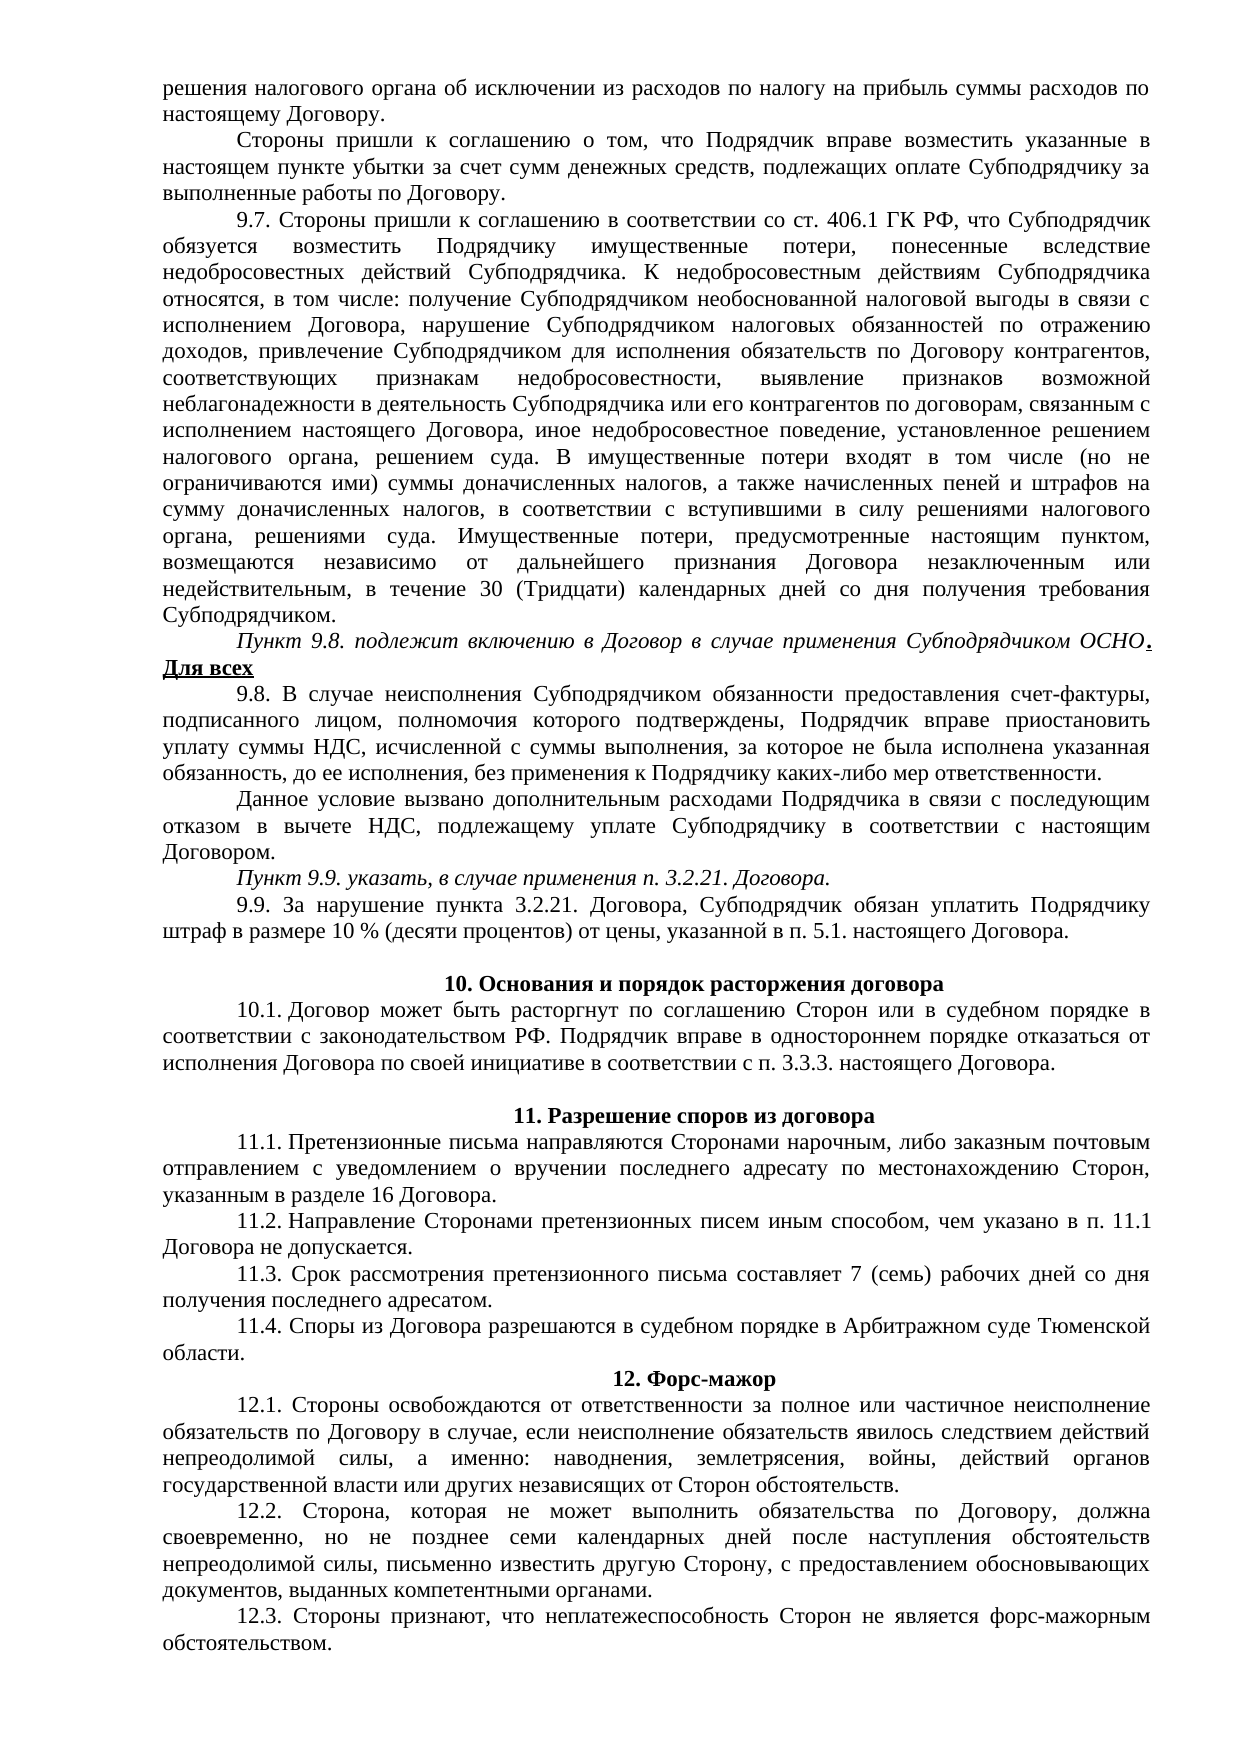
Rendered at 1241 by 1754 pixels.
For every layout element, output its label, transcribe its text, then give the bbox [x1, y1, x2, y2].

text Данное условие вызвано дополнительным расходами Подрядчика в связи с последующим отказом в вычете НДС, подлежащему уплате Субподрядчику в соответствии с настоящим Договором. [162, 785, 1152, 864]
text 10.1. Договор может быть расторгнут по соглашению Сторон или в судебном порядке в соответствии с законодательством РФ. Подрядчик вправе в одностороннем порядке отказаться от исполнения Договора по своей инициативе в соответствии с п. 3.3.3. настоящего Договора. [162, 996, 1152, 1075]
text 11.3. Срок рассмотрения претензионного письма составляет 7 (семь) рабочих дней со дня получения последнего адресатом. [162, 1260, 1152, 1312]
text Пункт 9.9. указать, в случае применения п. 3.2.21. Договора. [162, 864, 1152, 891]
text 11.2. Направление Сторонами претензионных писем иным способом, чем указано в п. 11.1 Договора не допускается. [162, 1207, 1152, 1260]
text 12.1. Стороны освобождаются от ответственности за полное или частичное неисполнение обязательств по Договору в случае, если неисполнение обязательств явилось следствием действий непреодолимой силы, а именно: наводнения, землетрясения, войны, действий органов государственной власти или других независящих от Сторон обстоятельств. [162, 1392, 1152, 1497]
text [162, 74, 1152, 127]
text 12.2. Сторона, которая не может выполнить обязательства по Договору, должна своевременно, но не позднее семи календарных дней после наступления обстоятельств непреодолимой силы, письменно известить другую Сторону, с предоставлением обосновывающих документов, выданных компетентными органами. [162, 1497, 1152, 1602]
text 9.9. За нарушение пункта 3.2.21. Договора, Субподрядчик обязан уплатить Подрядчику штраф в размере 10 % (десяти процентов) от цены, указанной в п. 5.1. настоящего Договора. [162, 891, 1152, 943]
text Стороны пришли к соглашению о том, что Подрядчик вправе возместить указанные в настоящем пункте убытки за счет сумм денежных средств, подлежащих оплате Субподрядчику за выполненные работы по Договору. [162, 127, 1152, 206]
text 9.8. В случае неисполнения Субподрядчиком обязанности предоставления счет-фактуры, подписанного лицом, полномочия которого подтверждены, Подрядчик вправе приостановить уплату суммы НДС, исчисленной с суммы выполнения, за которое не была исполнена указанная обязанность, до ее исполнения, без применения к Подрядчику каких-либо мер ответственности. [162, 680, 1152, 785]
text 11.1. Претензионные письма направляются Сторонами нарочным, либо заказным почтовым отправлением с уведомлением о вручении последнего адресату по местонахождению Сторон, указанным в разделе 16 Договора. [162, 1128, 1152, 1207]
text 10. Основания и порядок расторжения договора [162, 970, 1152, 996]
text 9.7. Стороны пришли к соглашению в соответствии со ст. 406.1 ГК РФ, что Субподрядчик обязуется возместить Подрядчику имущественные потери, понесенные вследствие недобросовестных действий Субподрядчика. К недобросовестным действиям Субподрядчика относятся, в том числе: получение Субподрядчиком необоснованной налоговой выгоды в связи с исполнением Договора, нарушение Субподрядчиком налоговых обязанностей по отражению доходов, привлечение Субподрядчиком для исполнения обязательств по Договору контрагентов, соответствующих признакам недобросовестности, выявление признаков возможной неблагонадежности в деятельность Субподрядчика или его контрагентов по договорам, связанным с исполнением настоящего Договора, иное недобросовестное поведение, установленное решением налогового органа, решением суда. В имущественные потери входят в том числе (но не ограничиваются ими) суммы доначисленных налогов, а также начисленных пеней и штрафов на сумму доначисленных налогов, в соответствии с вступившими в силу решениями налогового органа, решениями суда. Имущественные потери, предусмотренные настоящим пунктом, возмещаются независимо от дальнейшего признания Договора незаключенным или недействительным, в течение 30 (Тридцати) календарных дней со дня получения требования Субподрядчиком. [162, 206, 1152, 627]
text 12. Форс-мажор [162, 1365, 1152, 1392]
text Пункт 9.8. подлежит включению в Договор в случае применения Субподрядчиком ОСНО. Для всех [162, 627, 1152, 680]
text 12.3. Стороны признают, что неплатежеспособность Сторон не является форс-мажорным обстоятельством. [162, 1602, 1152, 1655]
text 11. Разрешение споров из договора [162, 1102, 1152, 1128]
text 11.4. Споры из Договора разрешаются в судебном порядке в Арбитражном суде Тюменской области. [162, 1312, 1152, 1365]
